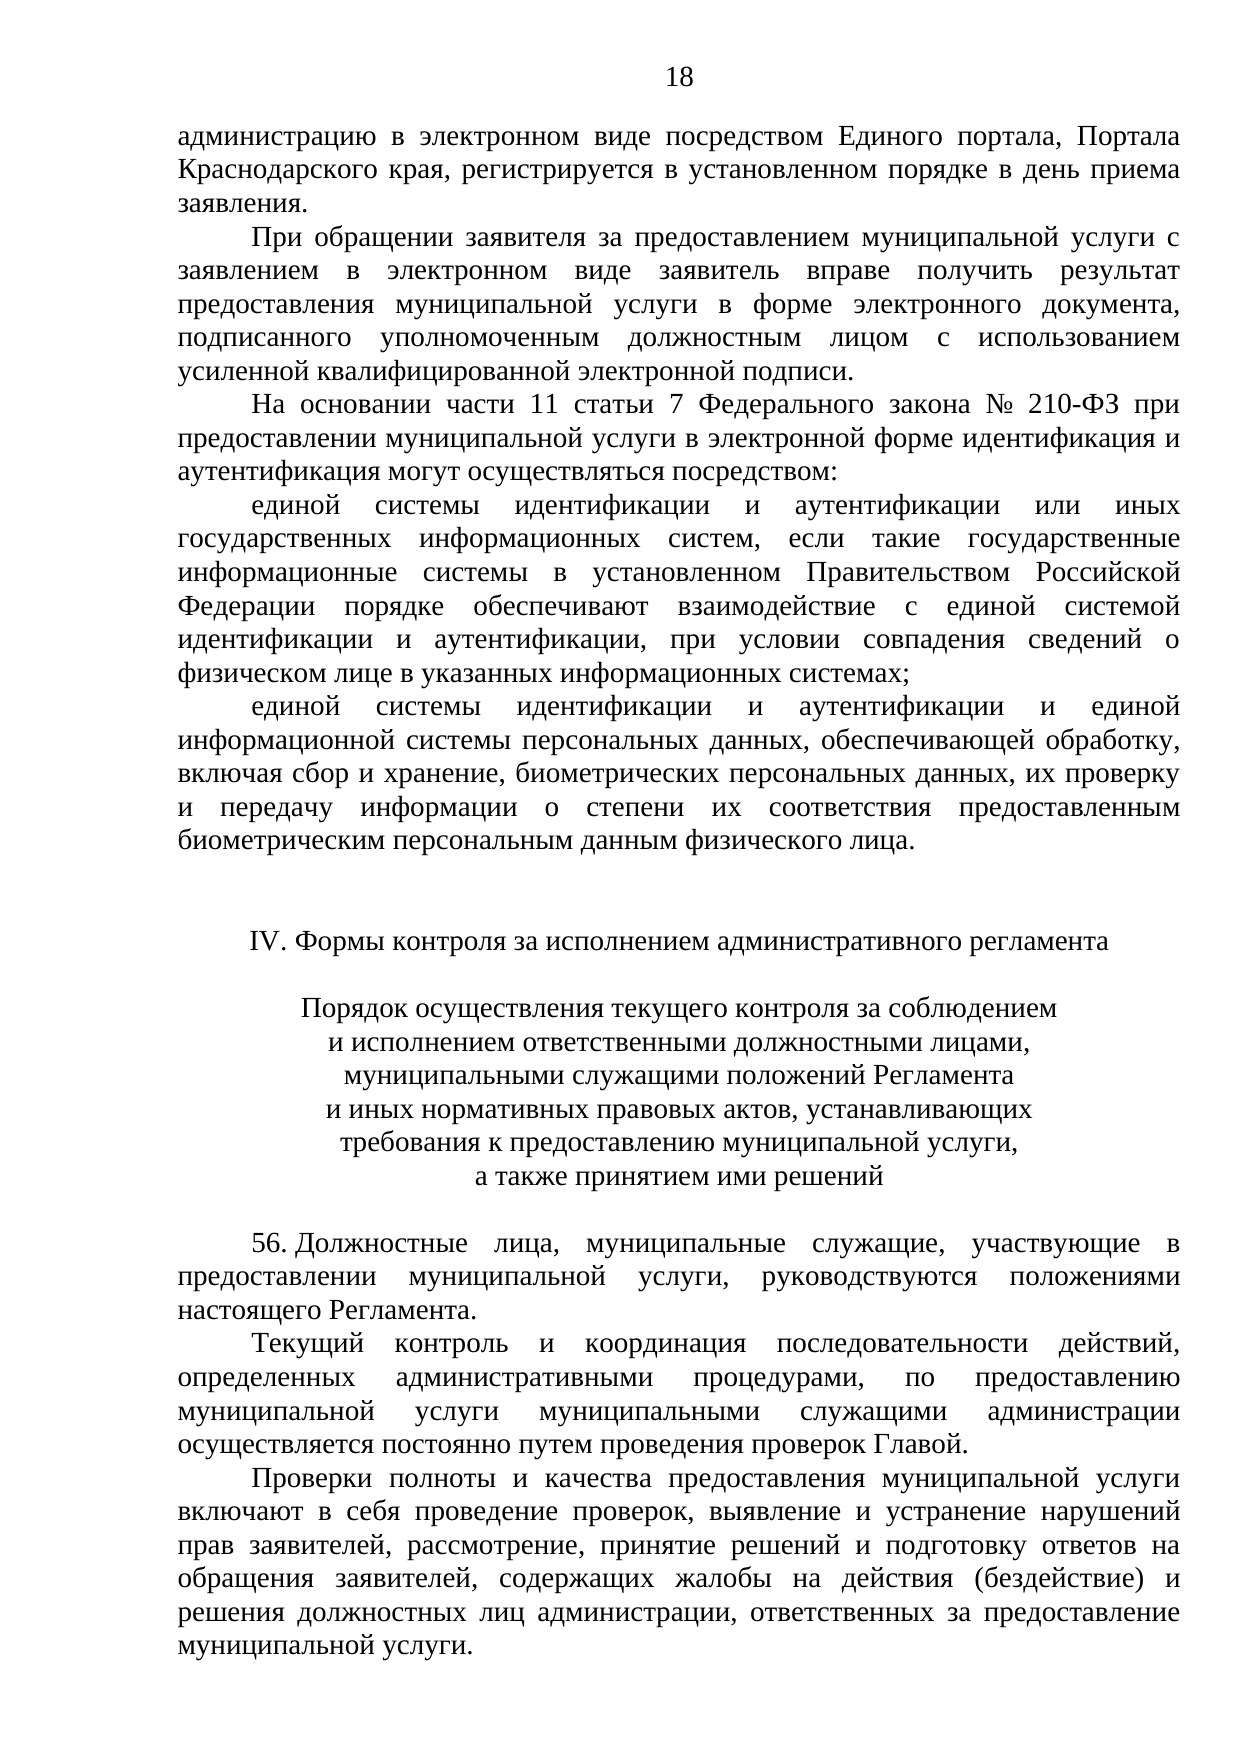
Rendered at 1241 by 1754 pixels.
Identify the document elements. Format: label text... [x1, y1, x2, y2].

text Порядок осуществления текущего контроля за соблюдением [177, 990, 1181, 1024]
text требования к предоставлению муниципальной услуги, [177, 1124, 1181, 1158]
text а также принятием ими решений [177, 1158, 1181, 1191]
text Текущий контроль и координация последовательности действий, определенных административными процедурами, по предоставлению муниципальной услуги муниципальными служащими администрации осуществляется постоянно путем проведения проверок Главой. [177, 1326, 1181, 1460]
text муниципальными служащими положений Регламента [177, 1057, 1181, 1091]
text Проверки полноты и качества предоставления муниципальной услуги включают в себя проведение проверок, выявление и устранение нарушений прав заявителей, рассмотрение, принятие решений и подготовку ответов на обращения заявителей, содержащих жалобы на действия (бездействие) и решения должностных лиц администрации, ответственных за предоставление муниципальной услуги. [177, 1460, 1181, 1661]
text и исполнением ответственными должностными лицами, [177, 1024, 1181, 1057]
text и иных нормативных правовых актов, устанавливающих [177, 1091, 1181, 1124]
text На основании части 11 статьи 7 Федерального закона № 210-ФЗ при предоставлении муниципальной услуги в электронной форме идентификация и аутентификация могут осуществляться посредством: [177, 386, 1181, 487]
text IV. Формы контроля за исполнением административного регламента [177, 923, 1181, 957]
text При обращении заявителя за предоставлением муниципальной услуги с заявлением в электронном виде заявитель вправе получить результат предоставления муниципальной услуги в форме электронного документа, подписанного уполномоченным должностным лицом с использованием усиленной квалифицированной электронной подписи. [177, 219, 1181, 386]
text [177, 118, 1181, 219]
text 56. Должностные лица, муниципальные служащие, участвующие в предоставлении муниципальной услуги, руководствуются положениями настоящего Регламента. [177, 1225, 1181, 1326]
text единой системы идентификации и аутентификации и единой информационной системы персональных данных, обеспечивающей обработку, включая сбор и хранение, биометрических персональных данных, их проверку и передачу информации о степени их соответствия предоставленным биометрическим персональным данным физического лица. [177, 688, 1181, 856]
text единой системы идентификации и аутентификации или иных государственных информационных систем, если такие государственные информационные системы в установленном Правительством Российской Федерации порядке обеспечивают взаимодействие с единой системой идентификации и аутентификации, при условии совпадения сведений о физическом лице в указанных информационных системах; [177, 487, 1181, 688]
